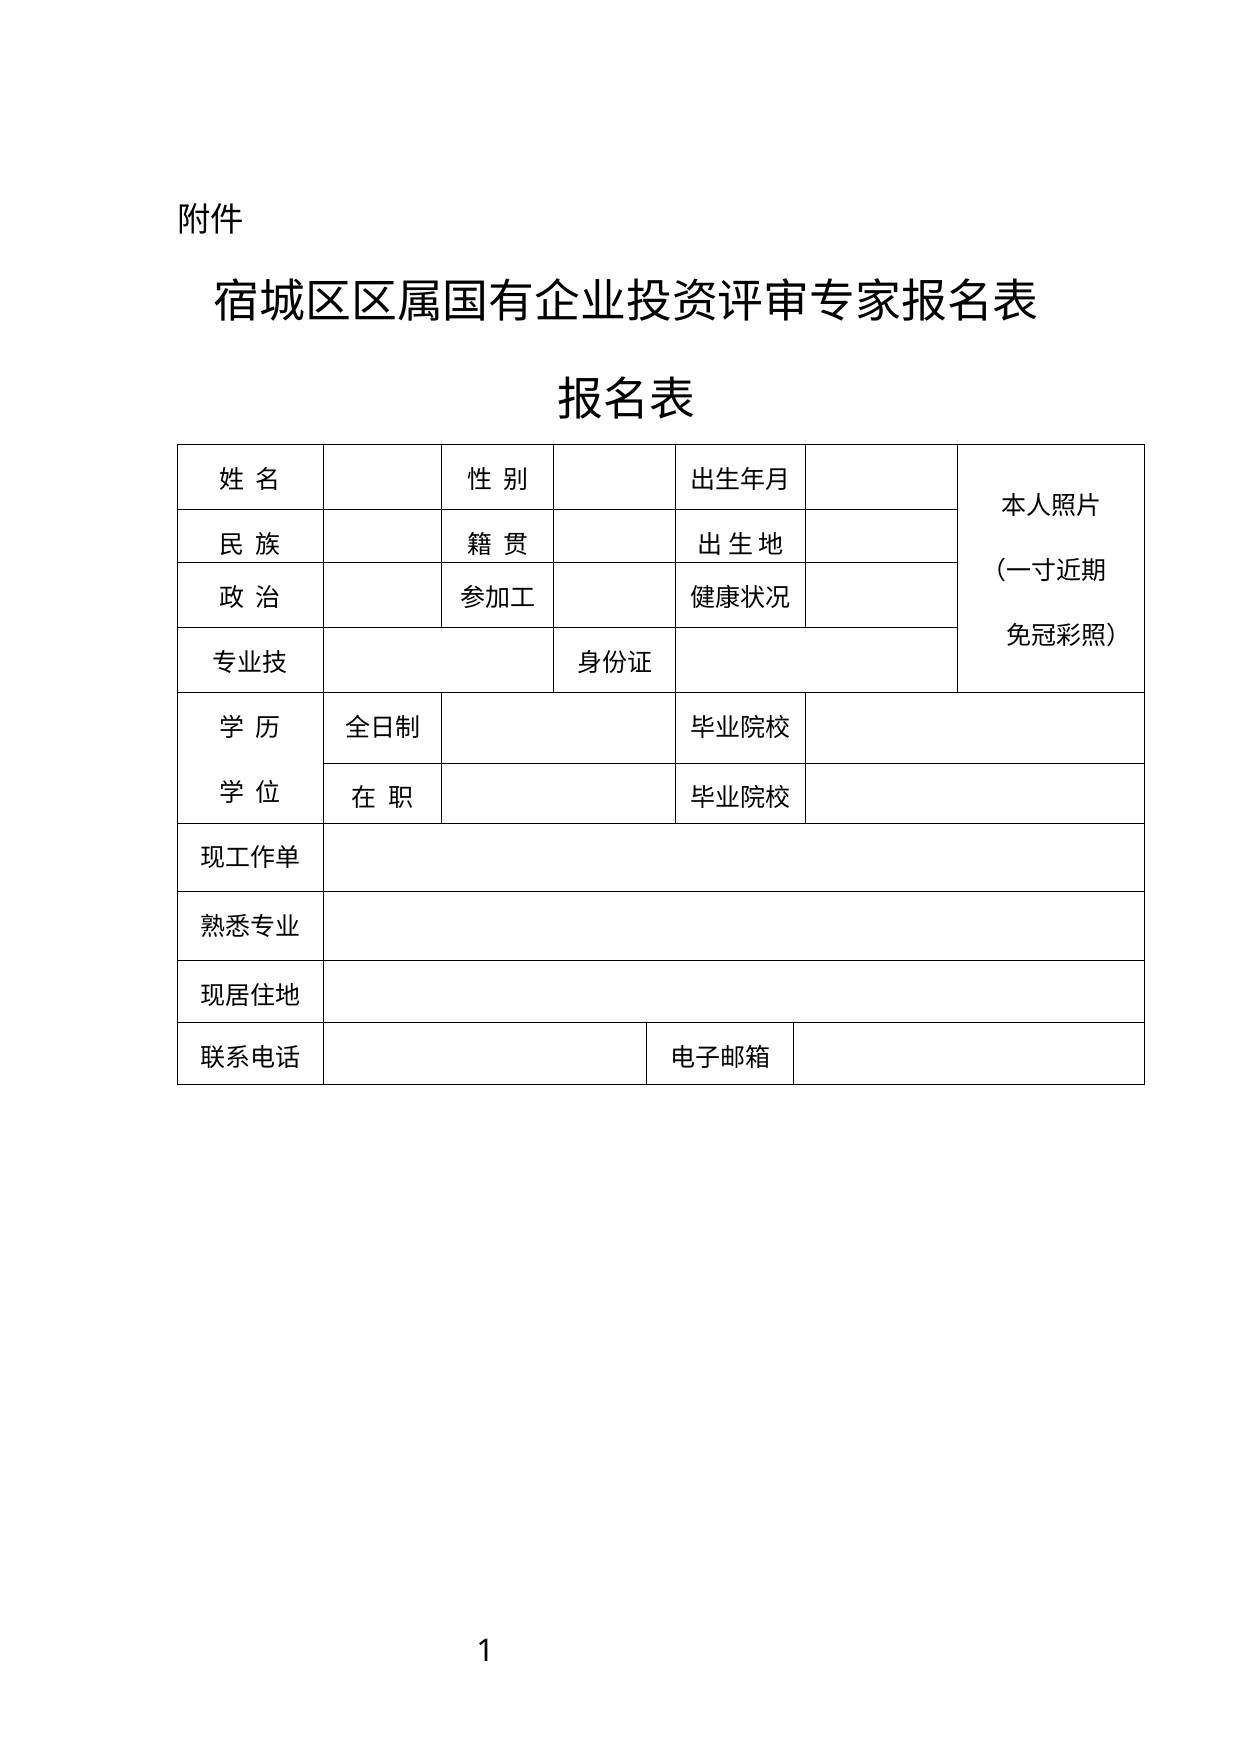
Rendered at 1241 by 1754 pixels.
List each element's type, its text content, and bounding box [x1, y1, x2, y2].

table_cell 健康状况 [676, 563, 805, 627]
table_cell 在 职 教 育 [324, 764, 441, 822]
table_header 性 别 [442, 445, 553, 509]
table_header [554, 445, 675, 509]
table_header 本人照片 （一寸近期 免冠彩照） [958, 445, 1144, 692]
table_cell 身份证 号码 [554, 628, 675, 692]
table_cell 民 族 [178, 510, 323, 562]
table_cell 毕业院校 系及专业 [676, 693, 805, 762]
table_cell 学 历 学 位 [178, 693, 323, 822]
table_cell [324, 628, 553, 692]
table_cell [442, 693, 675, 762]
table_header 姓 名 [178, 445, 323, 509]
table_cell [324, 961, 1144, 1022]
table_header [806, 445, 957, 509]
table_cell [806, 563, 957, 627]
table_cell 毕业院校 系及专业 [676, 764, 805, 822]
table_cell [554, 510, 675, 562]
table_cell [324, 824, 1144, 891]
table_cell [324, 510, 441, 562]
table_cell [554, 563, 675, 627]
table_cell 现居住地 [178, 961, 323, 1022]
table_cell [442, 764, 675, 822]
text 报名表 [177, 347, 1075, 444]
table_cell 出 生 地 [676, 510, 805, 562]
table_cell [324, 1023, 646, 1084]
table_cell 专业技 术职务 [178, 628, 323, 692]
table_cell 现工作单位及职务 [178, 824, 323, 891]
table_cell 电子邮箱 [647, 1023, 793, 1084]
table_cell 联系电话 [178, 1023, 323, 1084]
table_cell [806, 693, 1144, 762]
table_header [324, 445, 441, 509]
table_cell 熟悉专业方向、行业领域 [178, 892, 323, 960]
table_cell [676, 628, 957, 692]
table_cell [324, 892, 1144, 960]
table_cell [324, 563, 441, 627]
table_cell 全日制 教 育 [324, 693, 441, 762]
table_cell [794, 1023, 1144, 1084]
text 宿城区区属国有企业投资评审专家报名表 [177, 249, 1075, 347]
table_cell 政 治 面 貌 [178, 563, 323, 627]
table_cell [806, 510, 957, 562]
table_cell [806, 764, 1144, 822]
table_header 出生年月 [676, 445, 805, 509]
table_cell 籍 贯 [442, 510, 553, 562]
text 附件 [177, 184, 1075, 249]
table_cell 参加工作时间 [442, 563, 553, 627]
